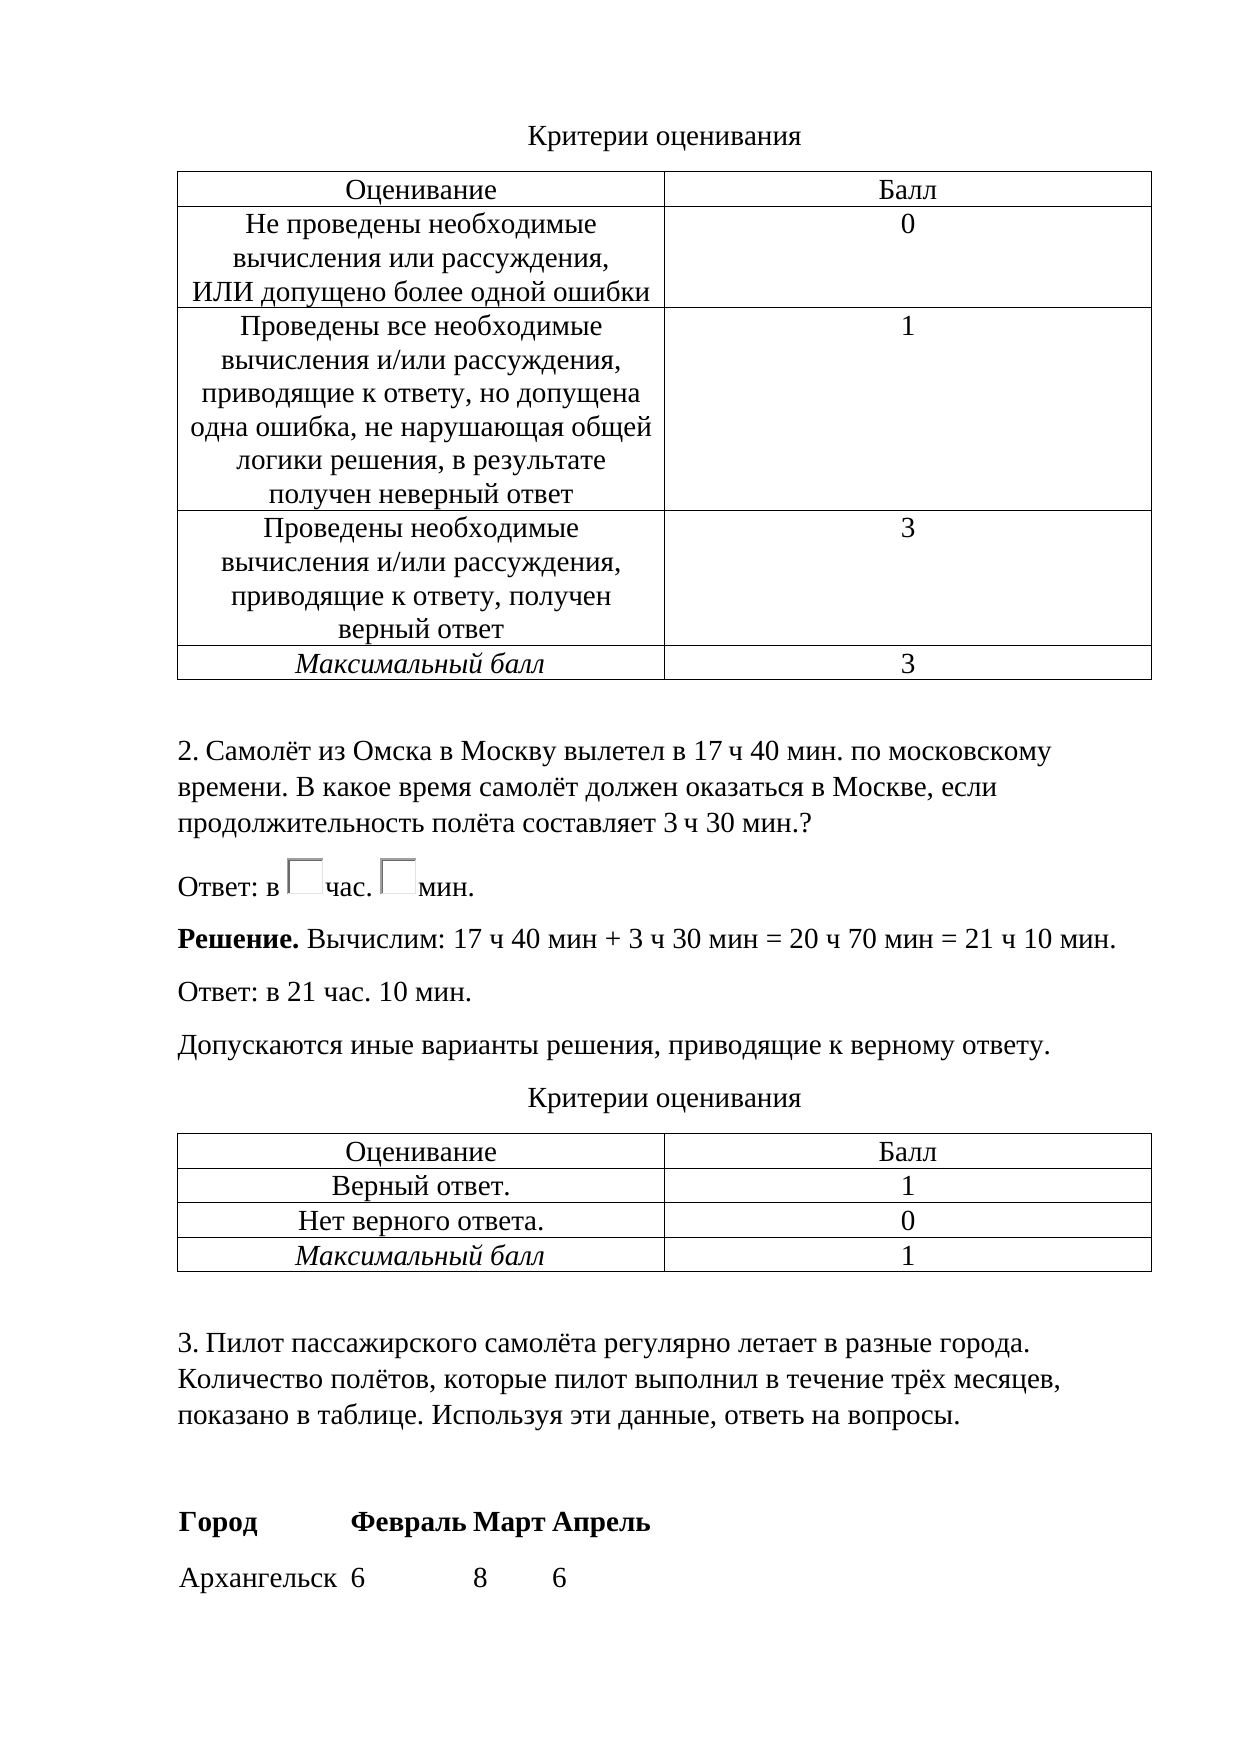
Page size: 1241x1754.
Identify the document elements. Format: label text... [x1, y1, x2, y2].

table_cell 3 [665, 646, 1151, 679]
text Допускаются иные варианты решения, приводящие к верному ответу. [177, 1027, 1152, 1061]
text Ответ: в 21 час. 10 мин. [177, 974, 1152, 1008]
table_cell Проведены все необходимые вычисления и/или рассуждения, приводящие к ответу, но допущена одна ошибка, не нарушающая общей логики решения, в результате получен неверный ответ [178, 308, 664, 509]
table_cell 3 [665, 511, 1151, 645]
table_cell Не проведены необходимые вычисления или рассуждения, ИЛИ допущено более одной ошибки [178, 207, 664, 307]
table_cell Максимальный балл [178, 646, 664, 679]
table_cell Проведены необходимые вычисления и/или рассуждения, приводящие к ответу, получен верный ответ [178, 511, 664, 645]
table_header Оценивание [178, 1134, 664, 1167]
table_header Апрель [550, 1503, 657, 1558]
table_cell 6 [349, 1559, 471, 1614]
table_header Город [177, 1503, 349, 1558]
text Ответ: в час. мин. [177, 858, 1152, 902]
text Критерии оценивания [177, 1080, 1152, 1114]
table_header Балл [665, 172, 1151, 206]
table_header Март [471, 1503, 550, 1558]
table_cell 0 [665, 1203, 1151, 1237]
table_header Февраль [349, 1503, 471, 1558]
table_cell Архангельск [177, 1559, 349, 1614]
table_header Оценивание [178, 172, 664, 206]
table_cell 1 [665, 1169, 1151, 1202]
table_cell 0 [665, 207, 1151, 307]
table_header Балл [665, 1134, 1151, 1167]
text Критерии оценивания [177, 118, 1152, 152]
table_cell 8 [471, 1559, 550, 1614]
text Решение. Вычислим: 17 ч 40 мин + 3 ч 30 мин = 20 ч 70 мин = 21 ч 10 мин. [177, 922, 1152, 955]
text 3. Пилот пассажирского самолёта регулярно летает в разные города. Количество полётов, которые пилот выполнил в течение трёх месяцев, показано в таблице. Используя эти данные, ответь на вопросы. [177, 1325, 1152, 1431]
table_cell Нет верного ответа. [178, 1203, 664, 1237]
text 2. Самолёт из Омска в Москву вылетел в 17 ч 40 мин. по московскому времени. В какое время самолёт должен оказаться в Москве, если продолжительность полёта составляет 3 ч 30 мин.? [177, 733, 1152, 839]
table_cell 1 [665, 1238, 1151, 1271]
table_cell Верный ответ. [178, 1169, 664, 1202]
table_cell 1 [665, 308, 1151, 509]
table_cell Максимальный балл [178, 1238, 664, 1271]
table_cell 6 [550, 1559, 657, 1614]
